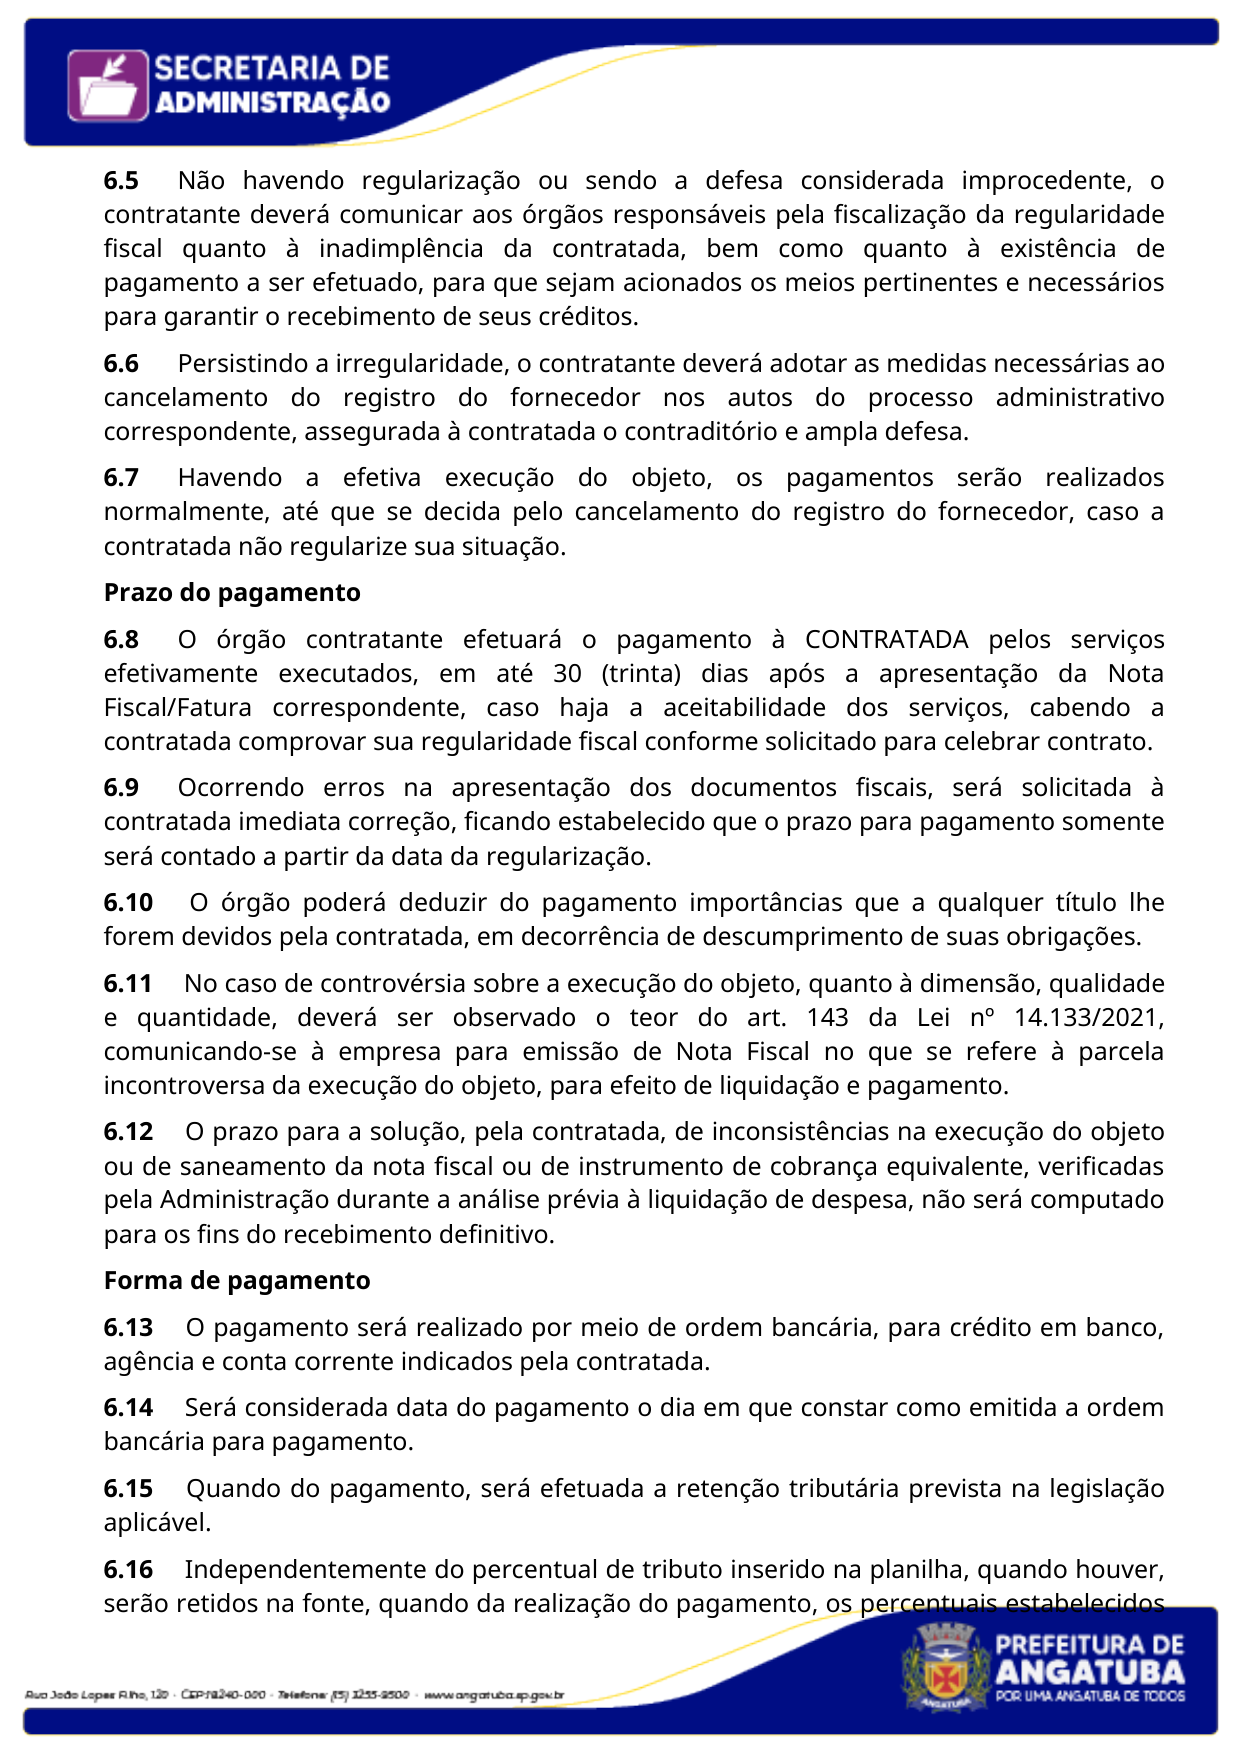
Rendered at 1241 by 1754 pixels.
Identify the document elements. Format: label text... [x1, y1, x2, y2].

list Não havendo regularização ou sendo a defesa considerada improcedente, o contratante deverá comunicar aos órgãos responsáveis pela fiscalização da regularidade fiscal quanto à inadimplência da contratada, bem como quanto à existência de pagamento a ser efetuado, para que sejam acionados os meios pertinentes e necessários para garantir o recebimento de seus créditos. [103, 162, 1166, 333]
list O órgão contratante efetuará o pagamento à CONTRATADA pelos serviços efetivamente executados, em até 30 (trinta) dias após a apresentação da Nota Fiscal/Fatura correspondente, caso haja a aceitabilidade dos serviços, cabendo a contratada comprovar sua regularidade fiscal conforme solicitado para celebrar contrato. [103, 621, 1166, 757]
list Havendo a efetiva execução do objeto, os pagamentos serão realizados normalmente, até que se decida pelo cancelamento do registro do fornecedor, caso a contratada não regularize sua situação. [103, 460, 1166, 562]
list Ocorrendo erros na apresentação dos documentos fiscais, será solicitada à contratada imediata correção, ficando estabelecido que o prazo para pagamento somente será contado a partir da data da regularização. [103, 770, 1166, 872]
list Quando do pagamento, será efetuada a retenção tributária prevista na legislação aplicável. [103, 1471, 1166, 1539]
list Persistindo a irregularidade, o contratante deverá adotar as medidas necessárias ao cancelamento do registro do fornecedor nos autos do processo administrativo correspondente, assegurada à contratada o contraditório e ampla defesa. [103, 345, 1166, 447]
text Prazo do pagamento [103, 575, 1166, 609]
picture [0, 0, 1241, 1754]
list O órgão poderá deduzir do pagamento importâncias que a qualquer título lhe forem devidos pela contratada, em decorrência de descumprimento de suas obrigações. [103, 885, 1166, 953]
list Será considerada data do pagamento o dia em que constar como emitida a ordem bancária para pagamento. [103, 1390, 1166, 1458]
list O pagamento será realizado por meio de ordem bancária, para crédito em banco, agência e conta corrente indicados pela contratada. [103, 1309, 1166, 1377]
list No caso de controvérsia sobre a execução do objeto, quanto à dimensão, qualidade e quantidade, deverá ser observado o teor do art. 143 da Lei nº 14.133/2021, comunicando-se à empresa para emissão de Nota Fiscal no que se refere à parcela incontroversa da execução do objeto, para efeito de liquidação e pagamento. [103, 965, 1166, 1102]
list O prazo para a solução, pela contratada, de inconsistências na execução do objeto ou de saneamento da nota fiscal ou de instrumento de cobrança equivalente, verificadas pela Administração durante a análise prévia à liquidação de despesa, não será computado para os fins do recebimento definitivo. [103, 1114, 1166, 1250]
text Forma de pagamento [103, 1263, 1166, 1297]
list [103, 1551, 1166, 1619]
